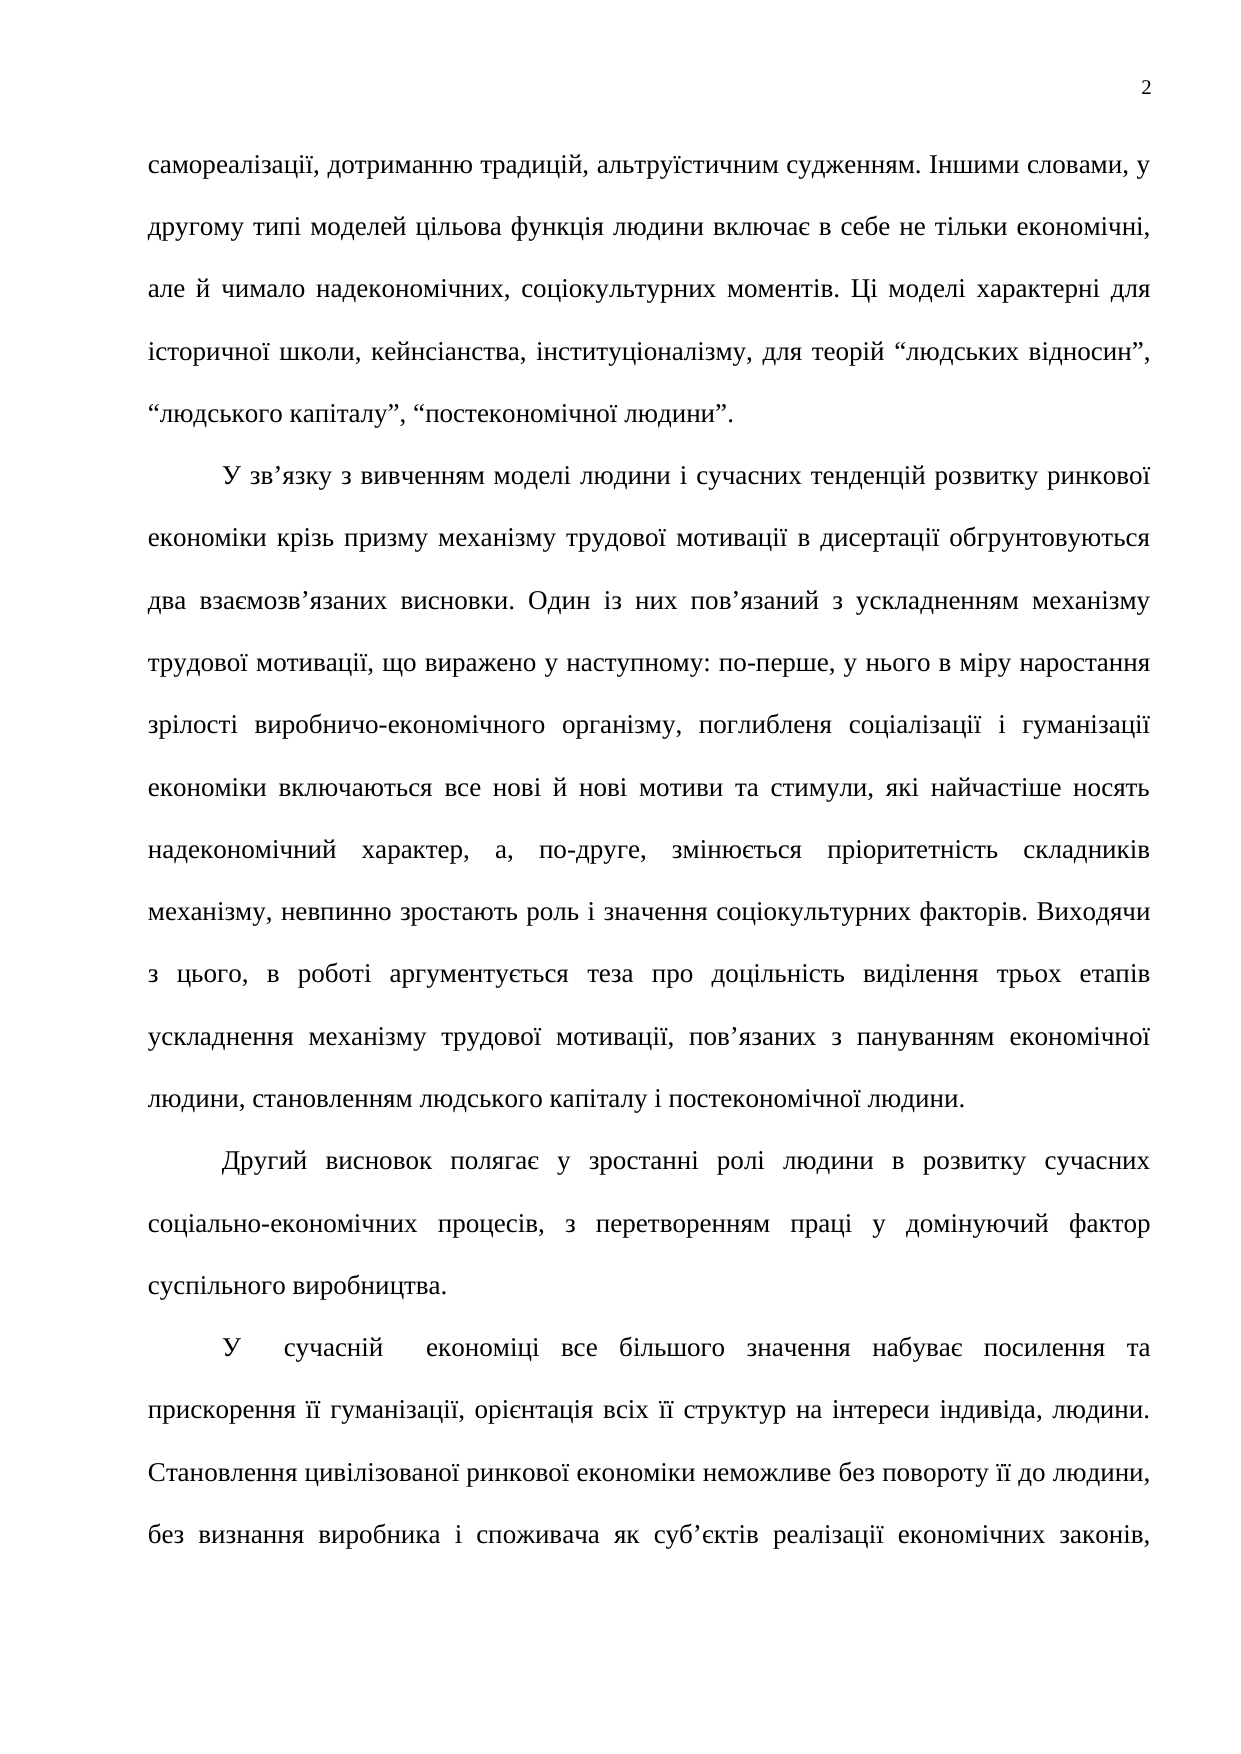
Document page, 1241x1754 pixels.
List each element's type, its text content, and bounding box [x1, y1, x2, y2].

text Другий висновок полягає у зростанні ролі людини в розвитку сучасних соціально-економічних процесів, з перетворенням праці у домінуючий фактор суспільного виробництва. [148, 1144, 1152, 1300]
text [148, 148, 1152, 428]
text У зв’язку з вивченням моделі людини і сучасних тенденцій розвитку ринкової економіки крізь призму механізму трудової мотивації в дисертації обгрунтовуються два взаємозв’язаних висновки. Один із них пов’язаний з ускладненням механізму трудової мотивації, що виражено у наступному: по-перше, у нього в міру наростання зрілості виробничо-економічного організму, поглибленя соціалізації і гуманізації економіки включаються все нові й нові мотиви та стимули, які найчастіше носять надекономічний характер, а, по-друге, змінюється пріоритетність складників механізму, невпинно зростають роль і значення соціокультурних факторів. Виходячи з цього, в роботі аргументується теза про доцільність виділення трьох етапів ускладнення механізму трудової мотивації, пов’язаних з пануванням економічної людини, становленням людського капіталу і постекономічної людини. [148, 459, 1152, 1113]
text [148, 1331, 1152, 1549]
